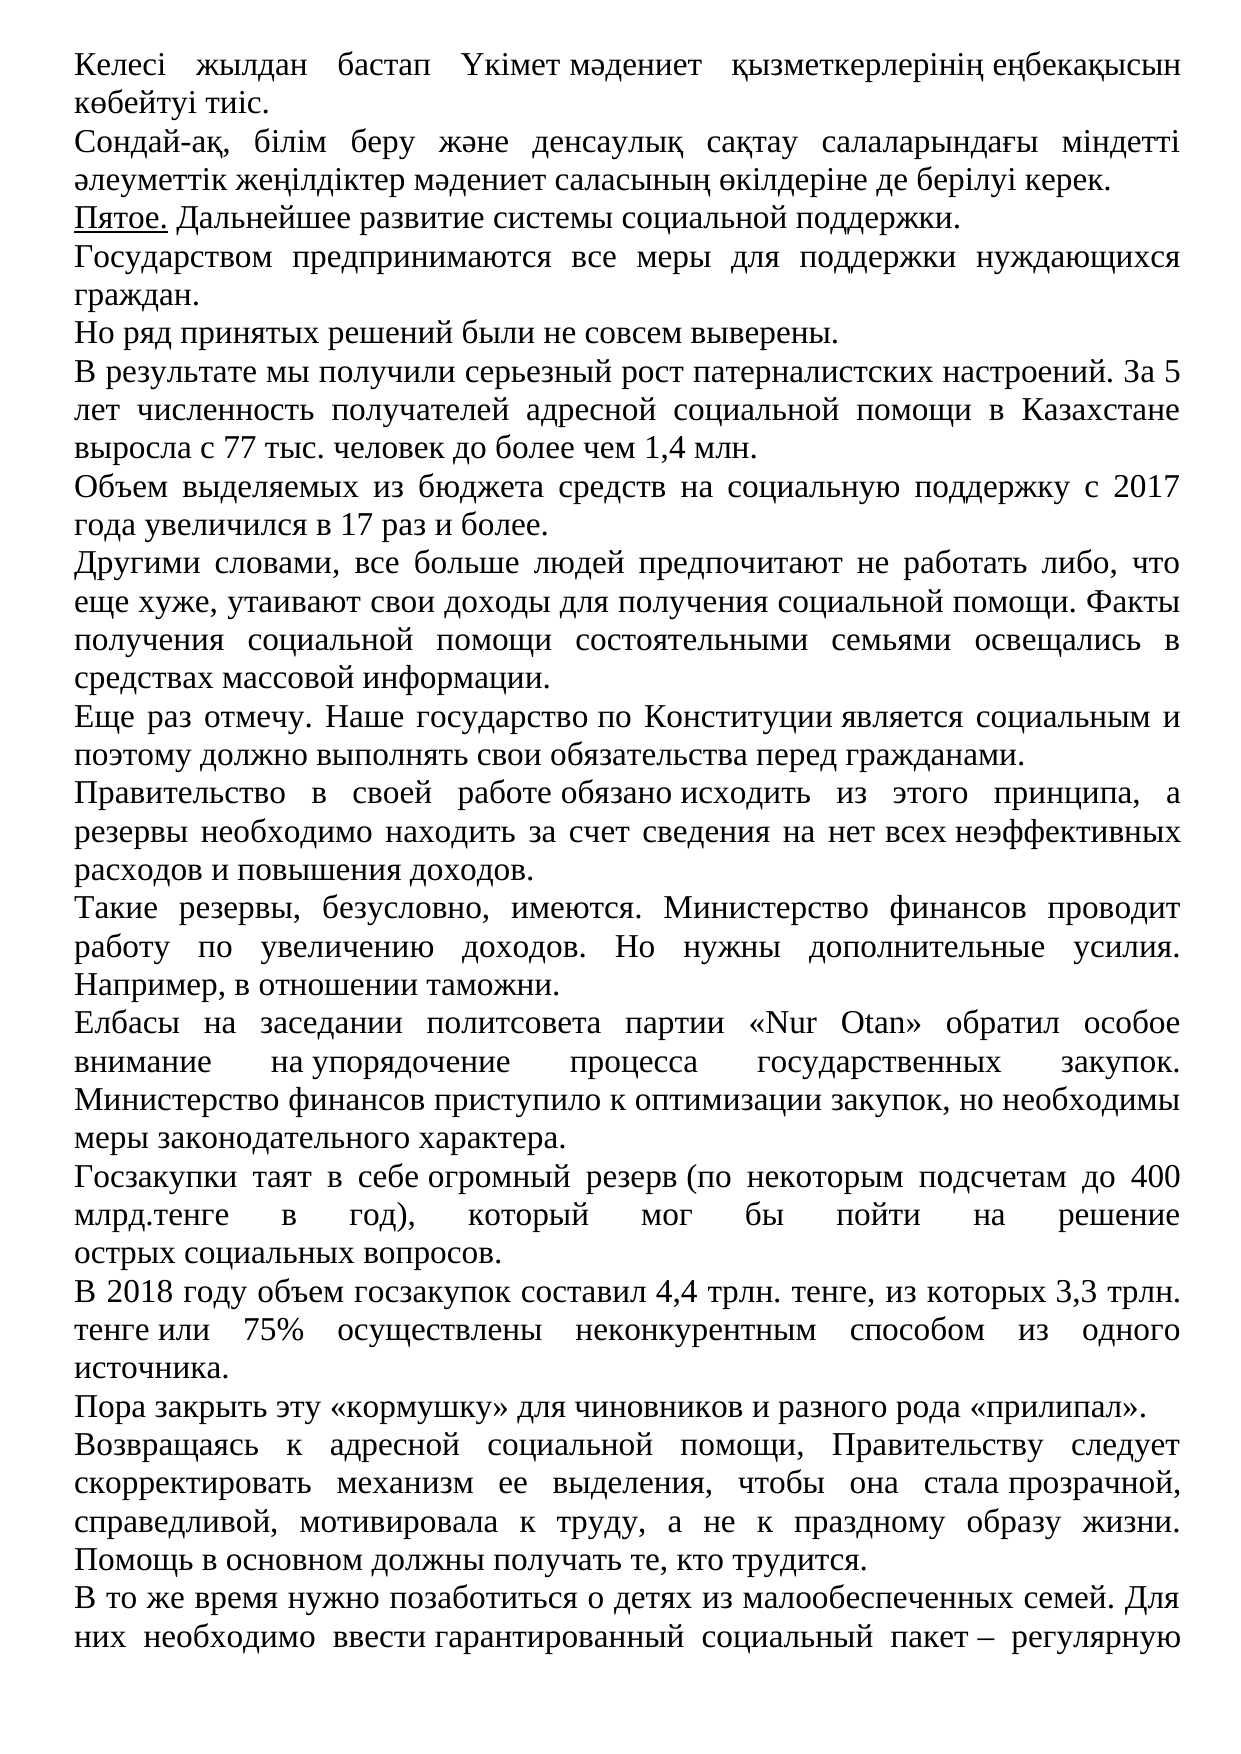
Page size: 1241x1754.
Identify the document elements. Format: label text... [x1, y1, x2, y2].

text Елбасы на заседании политсовета партии «Nur Otan» обратил особое внимание на упорядочение процесса государственных закупок. Министерство финансов приступило к оптимизации закупок, но необходимы меры законодательного характера. [74, 1003, 1181, 1156]
text Пора закрыть эту «кормушку» для чиновников и разного рода «прилипал». [74, 1386, 1181, 1424]
text Еще раз отмечу. Наше государство по Конституции является социальным и поэтому должно выполнять свои обязательства перед гражданами. [74, 696, 1181, 773]
text Возвращаясь к адресной социальной помощи, Правительству следует скорректировать механизм ее выделения, чтобы она стала прозрачной, справедливой, мотивировала к труду, а не к праздному образу жизни. Помощь в основном должны получать те, кто трудится. [74, 1424, 1181, 1578]
text Пятое. Дальнейшее развитие системы социальной поддержки. [74, 198, 1181, 236]
text В результате мы получили серьезный рост патерналистских настроений. За 5 лет численность получателей адресной социальной помощи в Казахстане выросла с 77 тыс. человек до более чем 1,4 млн. [74, 351, 1181, 466]
text Келесі жылдан бастап Үкімет мәдениет қызметкерлерінің еңбекақысын көбейтуі тиіс. [74, 44, 1181, 121]
text Но ряд принятых решений были не совсем выверены. [74, 313, 1181, 351]
text Объем выделяемых из бюджета средств на социальную поддержку с 2017 года увеличился в 17 раз и более. [74, 466, 1181, 543]
text Такие резервы, безусловно, имеются. Министерство финансов проводит работу по увеличению доходов. Но нужны дополнительные усилия. Например, в отношении таможни. [74, 888, 1181, 1003]
text Госзакупки таят в себе огромный резерв (по некоторым подсчетам до 400 млрд.тенге в год), который мог бы пойти на решение острых социальных вопросов. [74, 1156, 1181, 1271]
text Правительство в своей работе обязано исходить из этого принципа, а резервы необходимо находить за счет сведения на нет всех неэффективных расходов и повышения доходов. [74, 773, 1181, 888]
text В 2018 году объем госзакупок составил 4,4 трлн. тенге, из которых 3,3 трлн. тенге или 75% осуществлены неконкурентным способом из одного источника. [74, 1271, 1181, 1386]
text Другими словами, все больше людей предпочитают не работать либо, что еще хуже, утаивают свои доходы для получения социальной помощи. Факты получения социальной помощи состоятельными семьями освещались в средствах массовой информации. [74, 543, 1181, 696]
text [74, 1578, 1181, 1654]
text Государством предпринимаются все меры для поддержки нуждающихся граждан. [74, 236, 1181, 313]
text Сондай-ақ, білім беру және денсаулық сақтау салаларындағы міндетті әлеуметтік жеңілдіктер мәдениет саласының өкілдеріне де берілуі керек. [74, 121, 1181, 198]
